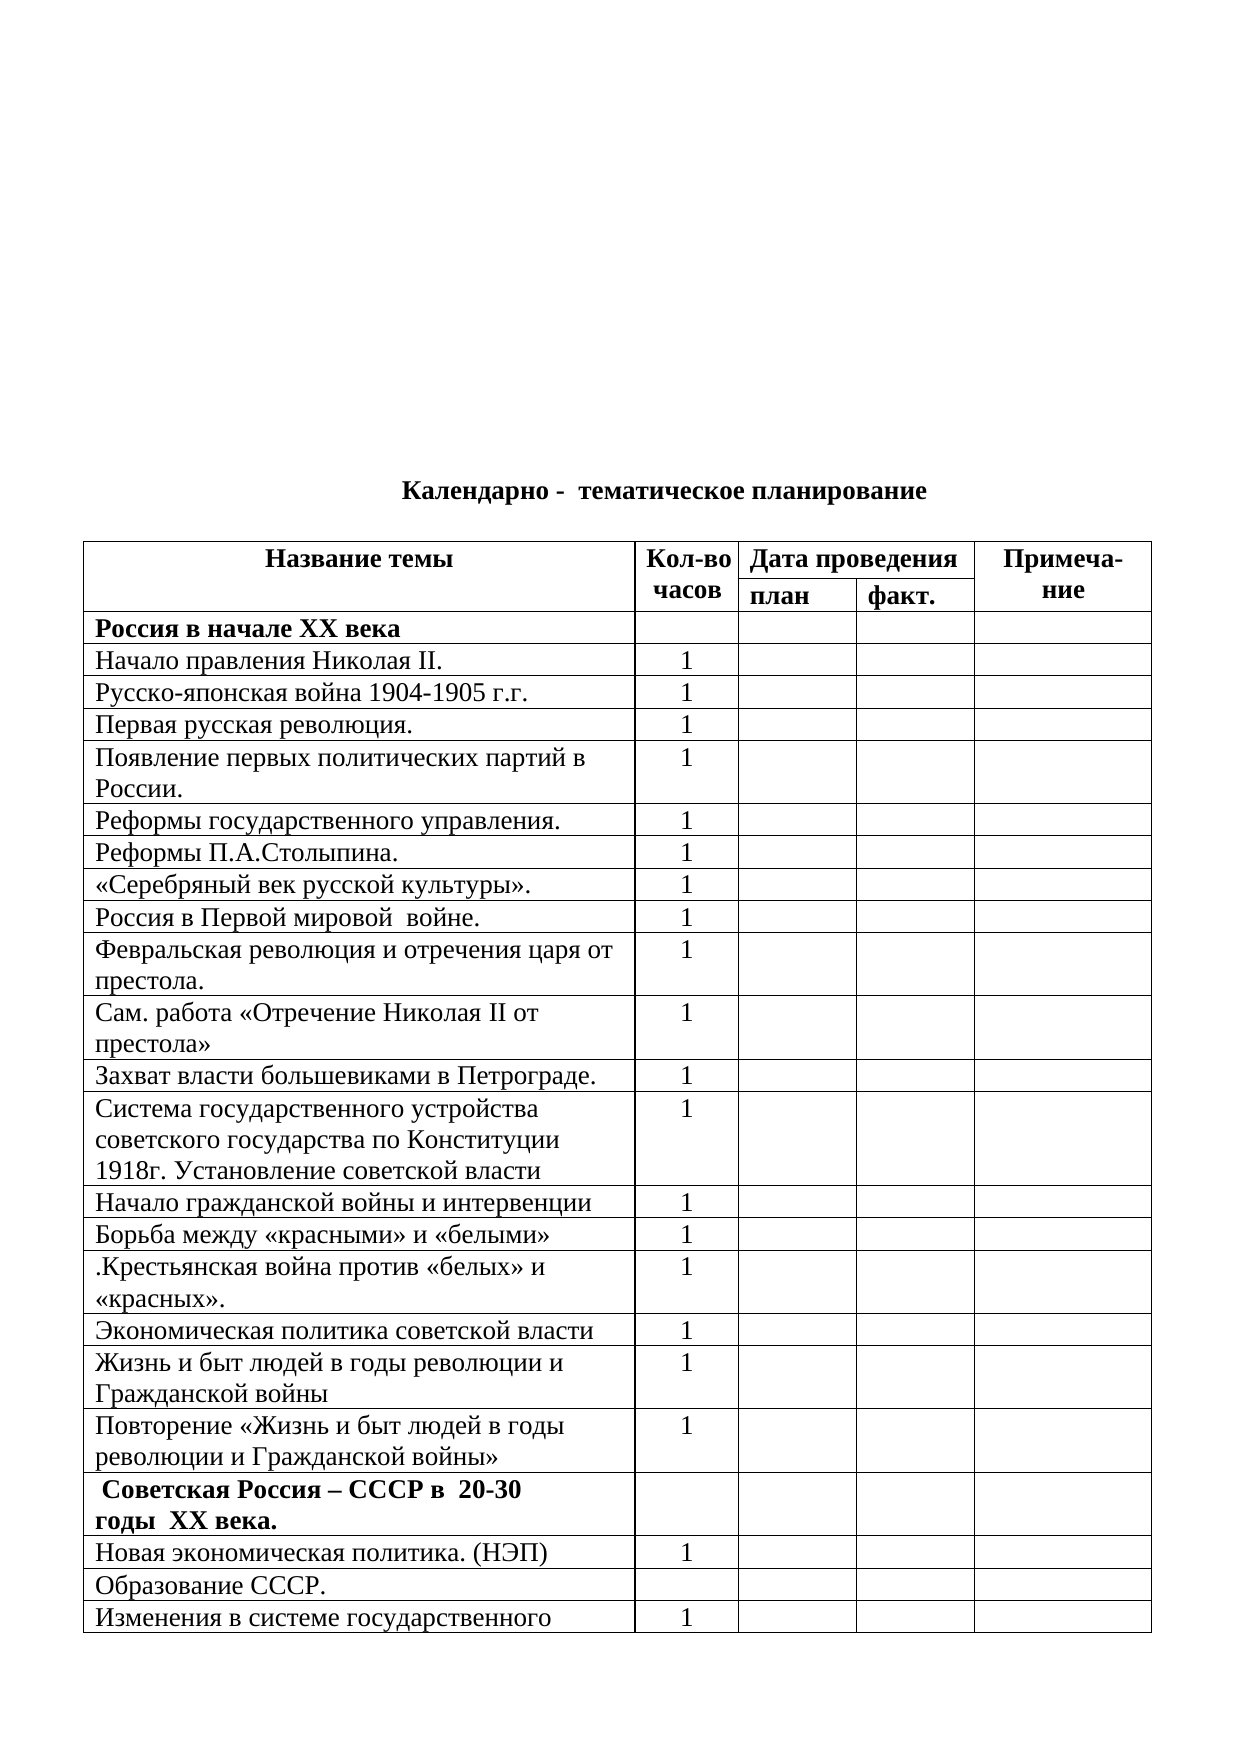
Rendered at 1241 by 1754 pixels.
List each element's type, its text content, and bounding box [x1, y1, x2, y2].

table_cell [857, 1473, 974, 1535]
table_cell Россия в начале ХХ века [84, 612, 634, 643]
table_cell [975, 644, 1151, 675]
table_cell [739, 676, 856, 707]
table_cell [975, 676, 1151, 707]
table_cell [975, 1569, 1151, 1600]
table_cell [857, 741, 974, 803]
table_cell [975, 933, 1151, 995]
table_cell 1 [636, 741, 738, 803]
table_cell 1 [636, 1092, 738, 1185]
table_cell [857, 1186, 974, 1217]
table_cell [857, 836, 974, 867]
table_cell факт. [857, 579, 974, 611]
table_cell [739, 1060, 856, 1091]
table_cell 1 [636, 1251, 738, 1313]
table_cell Сам. работа «Отречение Николая II от престола» [84, 996, 634, 1058]
table_cell [857, 709, 974, 740]
table_cell Повторение «Жизнь и быт людей в годы революции и Гражданской войны» [84, 1409, 634, 1472]
table_cell [739, 741, 856, 803]
table_cell Февральская революция и отречения царя от престола. [84, 933, 634, 995]
table_cell 1 [636, 644, 738, 675]
table_cell 1 [636, 996, 738, 1058]
table_cell [975, 901, 1151, 932]
table_cell [857, 869, 974, 899]
table_cell [975, 741, 1151, 803]
table_cell Россия в Первой мировой войне. [84, 901, 634, 932]
table_cell 1 [636, 709, 738, 740]
table_cell [975, 709, 1151, 740]
table_cell 1 [636, 676, 738, 707]
table_cell Система государственного устройства советского государства по Конституции 1918г. Установление советской власти [84, 1092, 634, 1185]
table_cell [739, 869, 856, 899]
table_cell [739, 1251, 856, 1313]
table_cell 1 [636, 1601, 738, 1632]
table_cell [857, 1060, 974, 1091]
table_cell 1 [636, 1218, 738, 1249]
table_cell [739, 804, 856, 835]
table_header Кол-во часов [636, 542, 738, 611]
table_cell [857, 644, 974, 675]
table_cell [636, 1473, 738, 1535]
table_cell «Серебряный век русской культуры». [84, 869, 634, 899]
table_cell [739, 1601, 856, 1632]
table_cell Реформы государственного управления. [84, 804, 634, 835]
table_cell [975, 1251, 1151, 1313]
table_header Дата проведения [739, 542, 974, 578]
table_cell 1 [636, 804, 738, 835]
table_cell [739, 709, 856, 740]
table_cell [857, 1092, 974, 1185]
table_cell план [739, 579, 856, 611]
table_cell [739, 1314, 856, 1345]
table_cell [857, 996, 974, 1058]
table_cell Экономическая политика советской власти [84, 1314, 634, 1345]
table_cell 1 [636, 1409, 738, 1472]
table_cell 1 [636, 1536, 738, 1568]
table_cell [636, 612, 738, 643]
table_cell [857, 676, 974, 707]
table_cell [739, 1346, 856, 1408]
table_cell 1 [636, 869, 738, 899]
table_cell .Крестьянская война против «белых» и «красных». [84, 1251, 634, 1313]
table_cell [975, 1186, 1151, 1217]
table_cell Начало правления Николая II. [84, 644, 634, 675]
table_cell [975, 1346, 1151, 1408]
table_cell [975, 1536, 1151, 1568]
table_cell 1 [636, 901, 738, 932]
table_header Примеча- ние [975, 542, 1151, 611]
table_cell [975, 1092, 1151, 1185]
table_cell [857, 1251, 974, 1313]
table_cell 1 [636, 1060, 738, 1091]
table_cell [857, 1569, 974, 1600]
table_cell [975, 836, 1151, 867]
table_cell Захват власти большевиками в Петрограде. [84, 1060, 634, 1091]
table_cell 1 [636, 1346, 738, 1408]
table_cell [84, 1601, 634, 1632]
table_cell Борьба между «красными» и «белыми» [84, 1218, 634, 1249]
table_cell [739, 1218, 856, 1249]
table_header Название темы [84, 542, 634, 611]
table_cell Жизнь и быт людей в годы революции и Гражданской войны [84, 1346, 634, 1408]
table_cell Появление первых политических партий в России. [84, 741, 634, 803]
table_cell [975, 869, 1151, 899]
table_cell [857, 1536, 974, 1568]
table_cell [739, 1473, 856, 1535]
table_cell [739, 1569, 856, 1600]
table_cell [975, 1314, 1151, 1345]
table_cell [739, 901, 856, 932]
table_cell [857, 1409, 974, 1472]
table_cell [975, 1218, 1151, 1249]
table_cell 1 [636, 1186, 738, 1217]
table_cell [739, 1409, 856, 1472]
table_cell [975, 1409, 1151, 1472]
table_cell 1 [636, 836, 738, 867]
table_cell [739, 1536, 856, 1568]
table_cell [857, 1314, 974, 1345]
table_cell [857, 612, 974, 643]
table_cell [739, 644, 856, 675]
table_cell 1 [636, 1314, 738, 1345]
table_cell [739, 933, 856, 995]
table_cell [857, 1601, 974, 1632]
table_cell Новая экономическая политика. (НЭП) [84, 1536, 634, 1568]
table_cell [739, 612, 856, 643]
table_cell Советская Россия – СССР в 20-30 годы ХХ века. [84, 1473, 634, 1535]
table_cell Реформы П.А.Столыпина. [84, 836, 634, 867]
table_cell [857, 901, 974, 932]
table_cell Русско-японская война 1904-.г. [84, 676, 634, 707]
table_cell [857, 1218, 974, 1249]
table_cell [975, 804, 1151, 835]
table_cell [975, 612, 1151, 643]
table_cell [739, 1092, 856, 1185]
text Календарно - тематическое планирование [177, 474, 1152, 505]
table_cell [857, 1346, 974, 1408]
table_cell Начало гражданской войны и интервенции [84, 1186, 634, 1217]
table_cell [975, 996, 1151, 1058]
table_cell [739, 1186, 856, 1217]
table_cell [975, 1473, 1151, 1535]
table_cell Образование СССР. [84, 1569, 634, 1600]
table_cell [636, 1569, 738, 1600]
table_cell Первая русская революция. [84, 709, 634, 740]
table_cell [857, 933, 974, 995]
table_cell [739, 836, 856, 867]
table_cell [975, 1060, 1151, 1091]
table_cell [975, 1601, 1151, 1632]
table_cell [739, 996, 856, 1058]
table_cell [857, 804, 974, 835]
table_cell 1 [636, 933, 738, 995]
